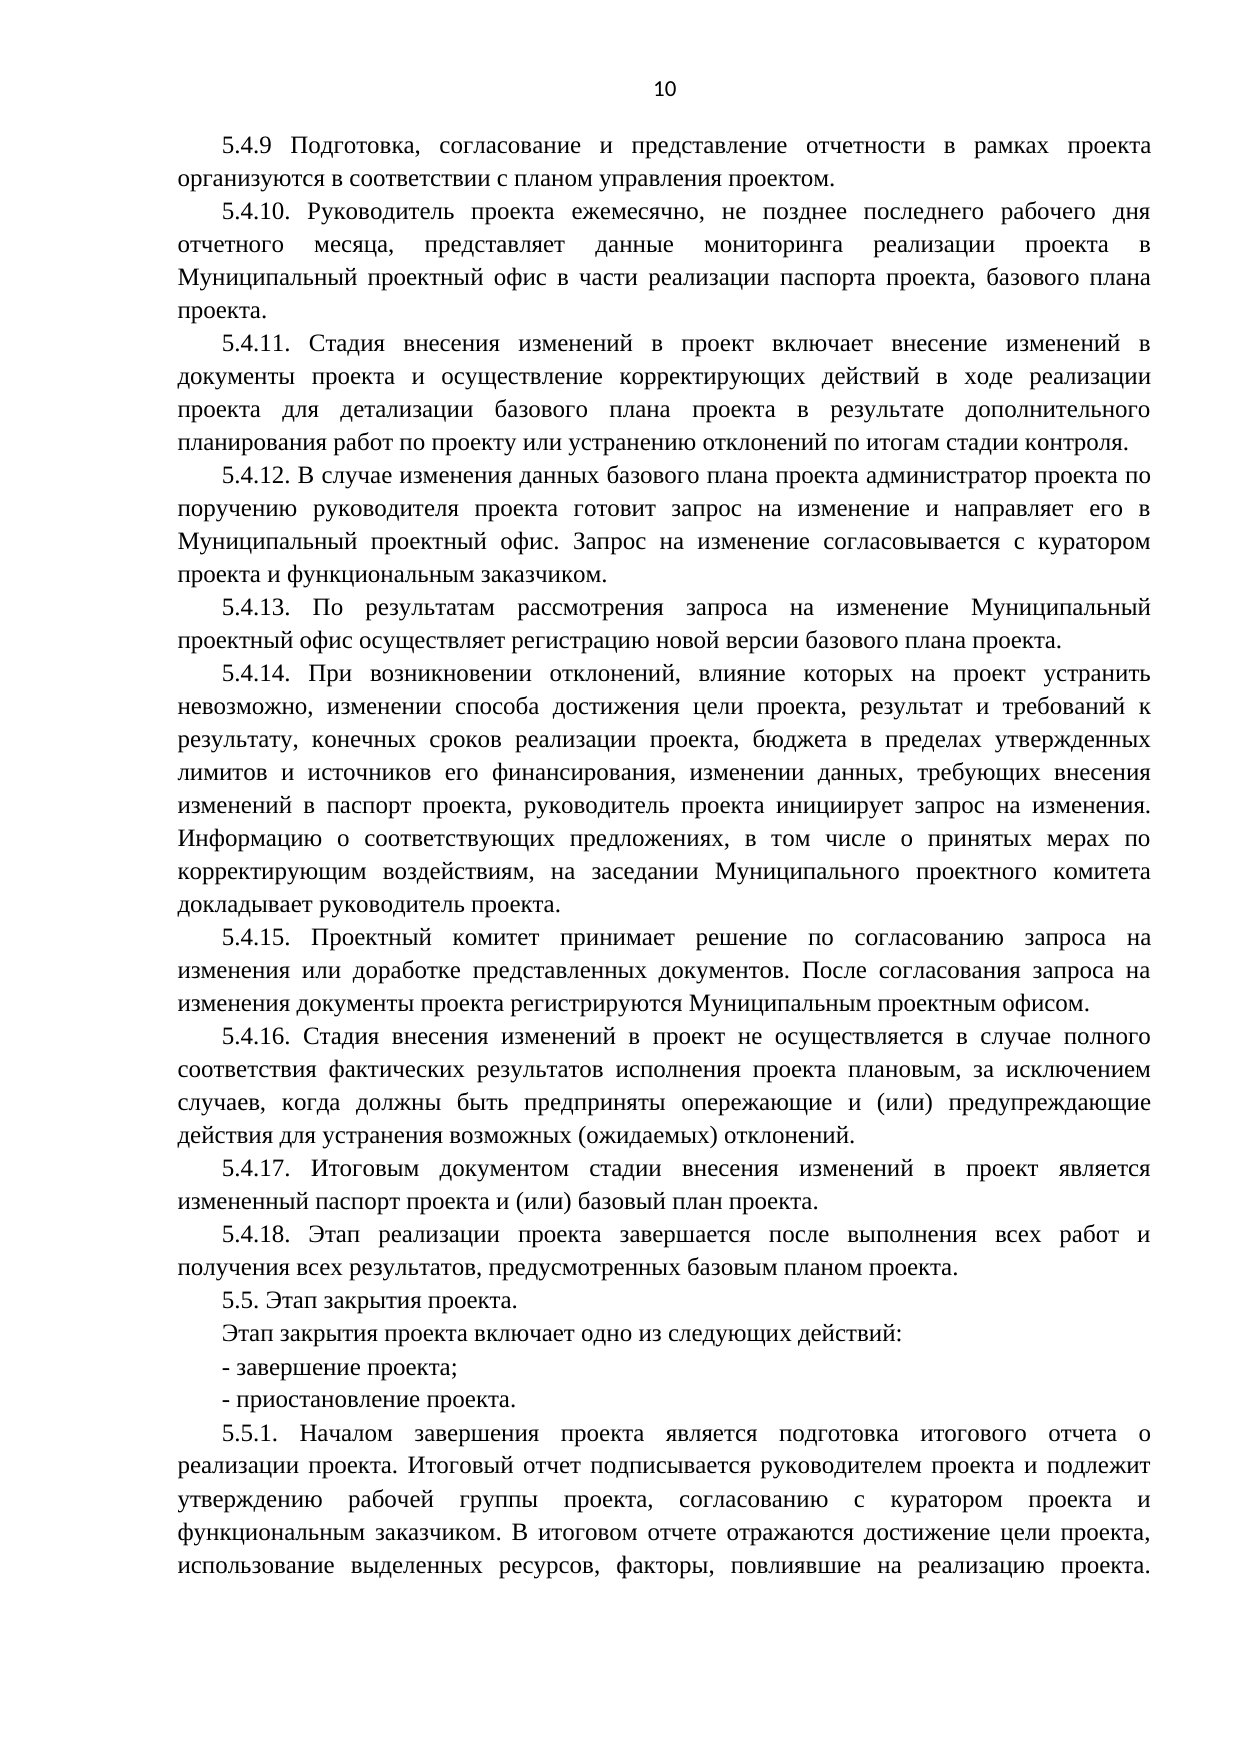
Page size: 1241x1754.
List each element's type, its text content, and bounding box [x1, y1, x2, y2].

list 5.4.9 Подготовка, согласование и представление отчетности в рамках проекта организуются в соответствии с планом управления проектом. [177, 130, 1152, 192]
list 5.4.12. В случае изменения данных базового плана проекта администратор проекта по поручению руководителя проекта готовит запрос на изменение и направляет его в Муниципальный проектный офис. Запрос на изменение согласовывается с куратором проекта и функциональным заказчиком. [177, 460, 1152, 588]
list - приостановление проекта. [177, 1384, 1152, 1413]
list Этап закрытия проекта включает одно из следующих действий: [177, 1318, 1152, 1347]
list 5.4.16. Стадия внесения изменений в проект не осуществляется в случае полного соответствия фактических результатов исполнения проекта плановым, за исключением случаев, когда должны быть предприняты опережающие и (или) предупреждающие действия для устранения возможных (ожидаемых) отклонений. [177, 1021, 1152, 1149]
list 5.4.13. По результатам рассмотрения запроса на изменение Муниципальный проектный офис осуществляет регистрацию новой версии базового плана проекта. [177, 592, 1152, 654]
list 5.4.10. Руководитель проекта ежемесячно, не позднее последнего рабочего дня отчетного месяца, представляет данные мониторинга реализации проекта в Муниципальный проектный офис в части реализации паспорта проекта, базового плана проекта. [177, 196, 1152, 324]
list 5.4.11. Стадия внесения изменений в проект включает внесение изменений в документы проекта и осуществление корректирующих действий в ходе реализации проекта для детализации базового плана проекта в результате дополнительного планирования работ по проекту или устранению отклонений по итогам стадии контроля. [177, 328, 1152, 456]
list - завершение проекта; [177, 1352, 1152, 1380]
list 5.4.15. Проектный комитет принимает решение по согласованию запроса на изменения или доработке представленных документов. После согласования запроса на изменения документы проекта регистрируются Муниципальным проектным офисом. [177, 922, 1152, 1017]
list 5.4.17. Итоговым документом стадии внесения изменений в проект является измененный паспорт проекта и (или) базовый план проекта. [177, 1153, 1152, 1215]
list 5.4.18. Этап реализации проекта завершается после выполнения всех работ и получения всех результатов, предусмотренных базовым планом проекта. [177, 1219, 1152, 1281]
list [177, 1418, 1152, 1578]
list 5.4.14. При возникновении отклонений, влияние которых на проект устранить невозможно, изменении способа достижения цели проекта, результат и требований к результату, конечных сроков реализации проекта, бюджета в пределах утвержденных лимитов и источников его финансирования, изменении данных, требующих внесения изменений в паспорт проекта, руководитель проекта инициирует запрос на изменения. Информацию о соответствующих предложениях, в том числе о принятых мерах по корректирующим воздействиям, на заседании Муниципального проектного комитета докладывает руководитель проекта. [177, 658, 1152, 918]
list 5.5. Этап закрытия проекта. [177, 1286, 1152, 1314]
